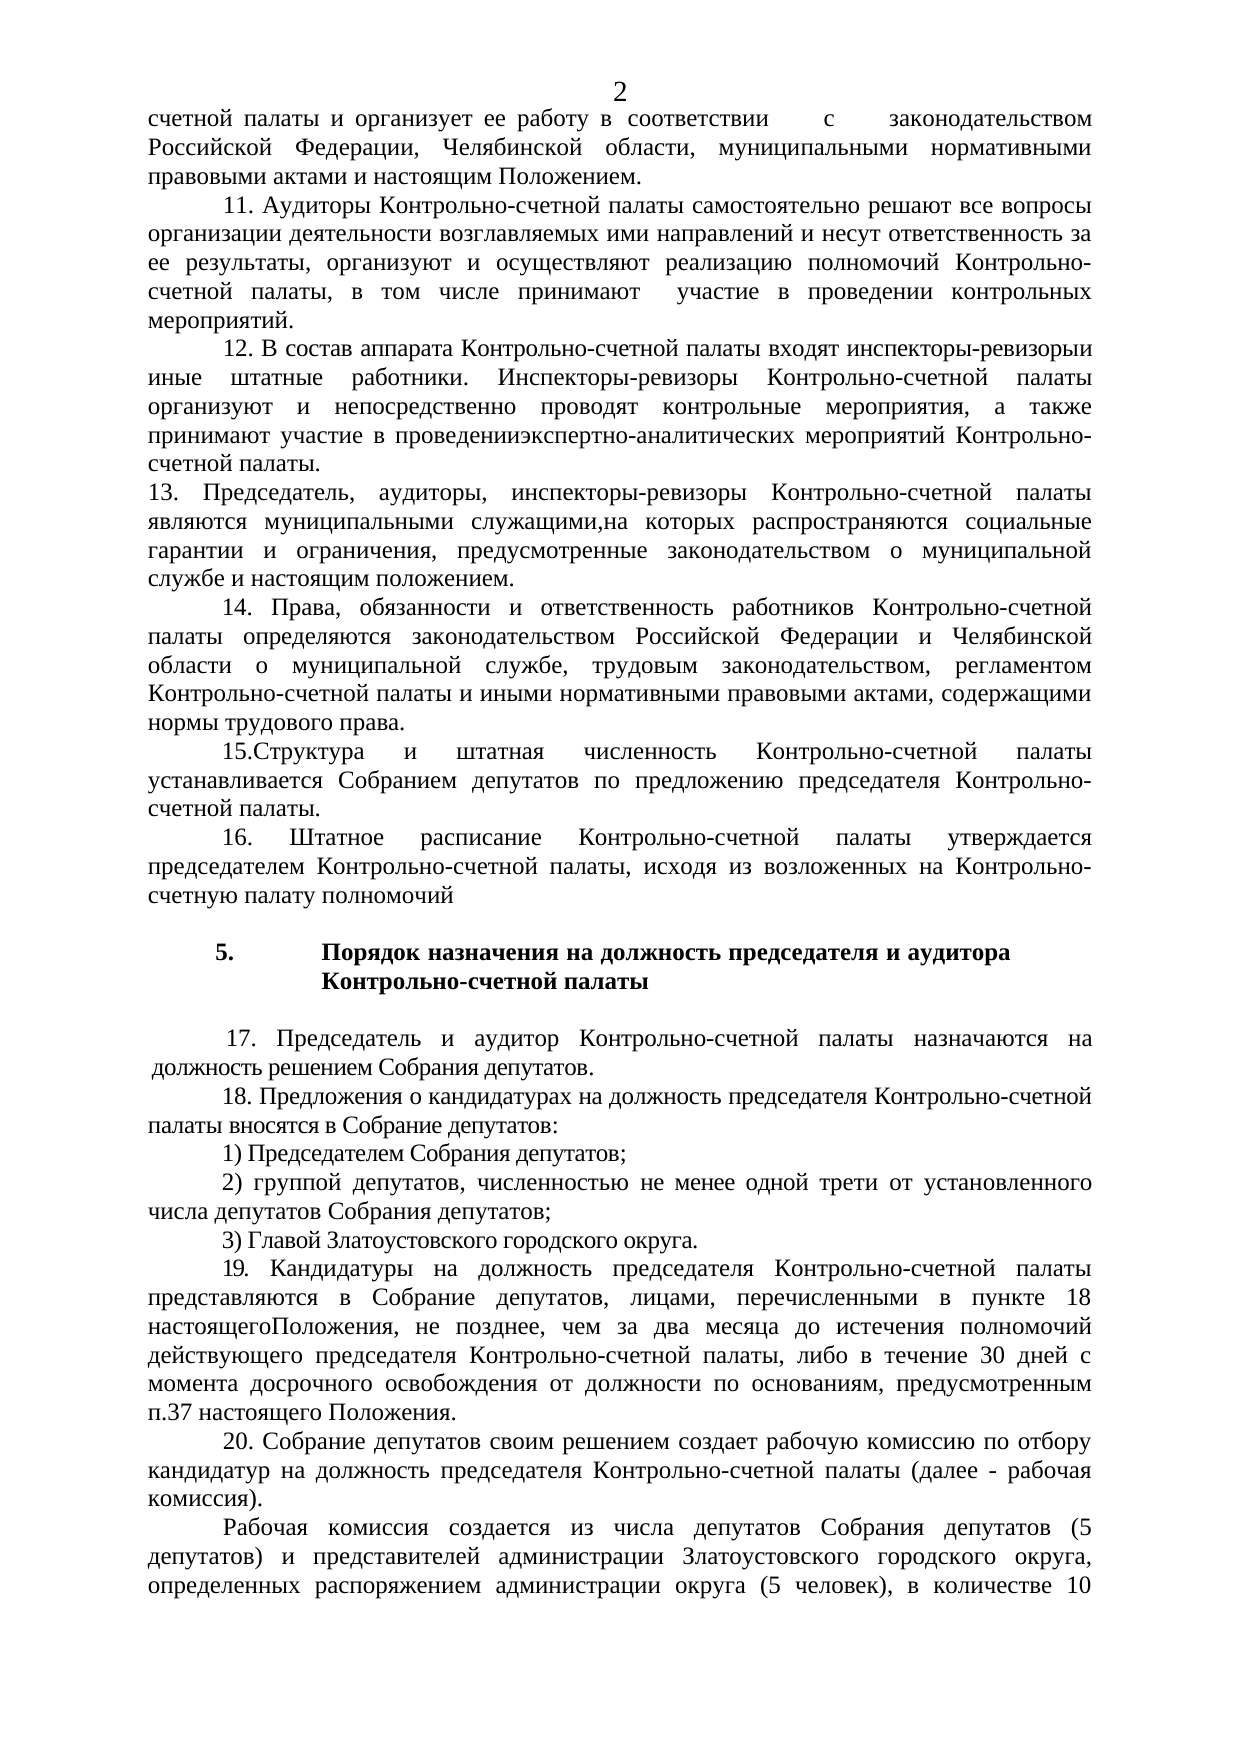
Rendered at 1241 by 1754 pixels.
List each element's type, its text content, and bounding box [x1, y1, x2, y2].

text 15.Структура и штатная численность Контрольно-счетной палаты устанавливается Собранием депутатов по предложению председателя Контрольно-счетной палаты. [148, 736, 1092, 822]
table_header Порядок назначения на должность председателя и аудитора Контрольно-счетной палаты [310, 937, 1022, 1023]
text 12. В состав аппарата Контрольно-счетной палаты входят инспекторы-ревизорыи иные штатные работники. Инспекторы-ревизоры Контрольно-счетной палаты организуют и непосредственно проводят контрольные мероприятия, а также принимают участие в проведенииэкспертно-аналитических мероприятий Контрольно-счетной палаты. [148, 333, 1092, 477]
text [148, 103, 1092, 190]
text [148, 1512, 1092, 1598]
text 14. Права, обязанности и ответственность работников Контрольно-счетной палаты определяются законодательством Российской Федерации и Челябинской области о муниципальной службе, трудовым законодательством, регламентом Контрольно-счетной палаты и иными нормативными правовыми актами, содержащими нормы трудового права. [148, 592, 1092, 736]
text 20. Собрание депутатов своим решением создает рабочую комиссию по отбору кандидатур на должность председателя Контрольно-счетной палаты (далее - рабочая комиссия). [148, 1426, 1092, 1512]
text 2) группой депутатов, численностью не менее одной трети от установленного числа депутатов Собрания депутатов; [148, 1167, 1092, 1225]
text 11. Аудиторы Контрольно-счетной палаты самостоятельно решают все вопросы организации деятельности возглавляемых ими направлений и несут ответственность за ее результаты, организуют и осуществляют реализацию полномочий Контрольно-счетной палаты, в том числе принимают участие в проведении контрольных мероприятий. [148, 190, 1092, 333]
text 17. Председатель и аудитор Контрольно-счетной палаты назначаются на должность решением Собрания депутатов. [152, 1023, 1092, 1081]
text 19. Кандидатуры на должность председателя Контрольно-счетной палаты представляются в Собрание депутатов, лицами, перечисленными в пункте 18 настоящегоПоложения, не позднее, чем за два месяца до истечения полномочий действующего председателя Контрольно-счетной палаты, либо в течение 30 дней с момента досрочного освобождения от должности по основаниям, предусмотренным п.37 настоящего Положения. [148, 1253, 1092, 1426]
text 18. Предложения о кандидатурах на должность председателя Контрольно-счетной палаты вносятся в Собрание депутатов: [148, 1081, 1092, 1138]
text 1) Председателем Собрания депутатов; [148, 1138, 1092, 1167]
text 3) Главой Златоустовского городского округа. [148, 1225, 1092, 1253]
table_header 5. [204, 937, 310, 1023]
text 13. Председатель, аудиторы, инспекторы-ревизоры Контрольно-счетной палаты являются муниципальными служащими,на которых распространяются социальные гарантии и ограничения, предусмотренные законодательством о муниципальной службе и настоящим положением. [148, 477, 1092, 592]
text 16. Штатное расписание Контрольно-счетной палаты утверждается председателем Контрольно-счетной палаты, исходя из возложенных на Контрольно-счетную палату полномочий [148, 822, 1092, 908]
